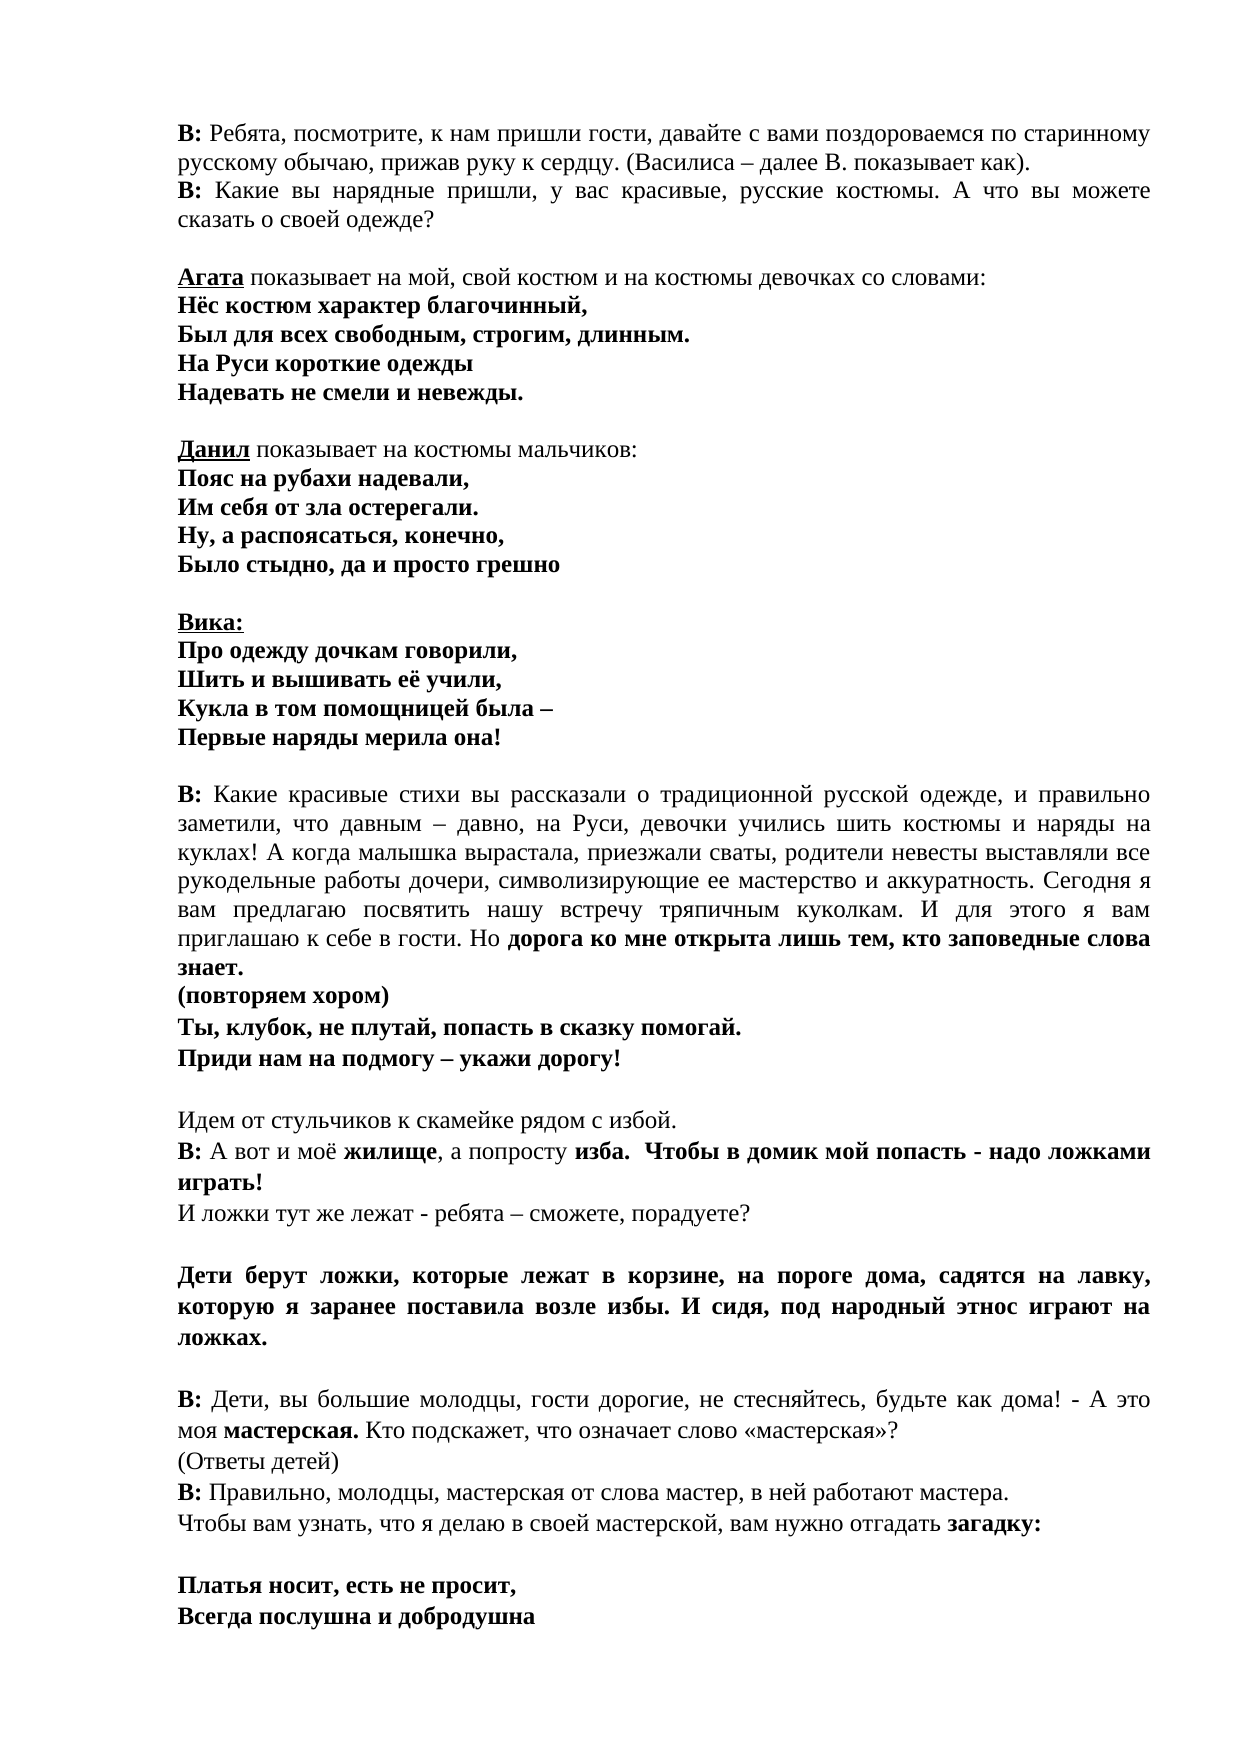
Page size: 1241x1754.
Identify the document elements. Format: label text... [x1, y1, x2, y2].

text В: Какие красивые стихи вы рассказали о традиционной русской одежде, и правильно заметили, что давным – давно, на Руси, девочки учились шить костюмы и наряды на куклах! А когда малышка вырастала, приезжали сваты, родители невесты выставляли все рукодельные работы дочери, символизирующие ее мастерство и аккуратность. Сегодня я вам предлагаю посвятить нашу встречу тряпичным куколкам. И для этого я вам приглашаю к себе в гости. Но дорога ко мне открыта лишь тем, кто заповедные слова знает. [177, 779, 1152, 981]
text В: А вот и моё жилище, а попросту изба. Чтобы в домик мой попасть - надо ложками играть! [177, 1136, 1152, 1196]
text Вика: [177, 607, 1152, 636]
text В: Ребята, посмотрите, к нам пришли гости, давайте с вами поздороваемся по старинному русскому обычаю, прижав руку к сердцу. (Василиса – далее В. показывает как). [177, 118, 1152, 176]
text Ты, клубок, не плутай, попасть в сказку помогай. [177, 1012, 1152, 1040]
text Приди нам на подмогу – укажи дорогу! [177, 1043, 1152, 1071]
text (Ответы детей) [177, 1446, 1152, 1475]
text Им себя от зла остерегали. [177, 492, 1152, 521]
text Кукла в том помощницей была – [177, 693, 1152, 722]
text И ложки тут же лежат - ребята – сможете, порадуете? [177, 1198, 1152, 1227]
text В: Какие вы нарядные пришли, у вас красивые, русские костюмы. А что вы можете сказать о своей одежде? [177, 176, 1152, 233]
text В: Дети, вы большие молодцы, гости дорогие, не стесняйтесь, будьте как дома! - А это моя мастерская. Кто подскажет, что означает слово «мастерская»? [177, 1384, 1152, 1444]
text Нёс костюм характер благочинный, [177, 291, 1152, 319]
text Агата показывает на мой, свой костюм и на костюмы девочках со словами: [177, 262, 1152, 291]
text В: Правильно, молодцы, мастерская от слова мастер, в ней работают мастера. [177, 1477, 1152, 1506]
text (повторяем хором) [177, 981, 1152, 1009]
text Первые наряды мерила она! [177, 722, 1152, 751]
text Про одежду дочкам говорили, [177, 636, 1152, 664]
text На Руси короткие одежды [177, 348, 1152, 377]
text Данил показывает на костюмы мальчиков: [177, 434, 1152, 463]
text Шить и вышивать её учили, [177, 664, 1152, 693]
text Пояс на рубахи надевали, [177, 463, 1152, 492]
text Надевать не смели и невежды. [177, 377, 1152, 406]
text Чтобы вам узнать, что я делаю в своей мастерской, вам нужно отгадать загадку: [177, 1508, 1152, 1537]
text Идем от стульчиков к скамейке рядом с избой. [177, 1105, 1152, 1133]
text Был для всех свободным, строгим, длинным. [177, 319, 1152, 348]
text Всегда послушна и добродушна [177, 1601, 1152, 1630]
text Дети берут ложки, которые лежат в корзине, на пороге дома, садятся на лавку, которую я заранее поставила возле избы. И сидя, под народный этнос играют на ложках. [177, 1260, 1152, 1351]
text Ну, а распоясаться, конечно, [177, 521, 1152, 549]
text Платья носит, есть не просит, [177, 1570, 1152, 1599]
text Было стыдно, да и просто грешно [177, 549, 1152, 578]
